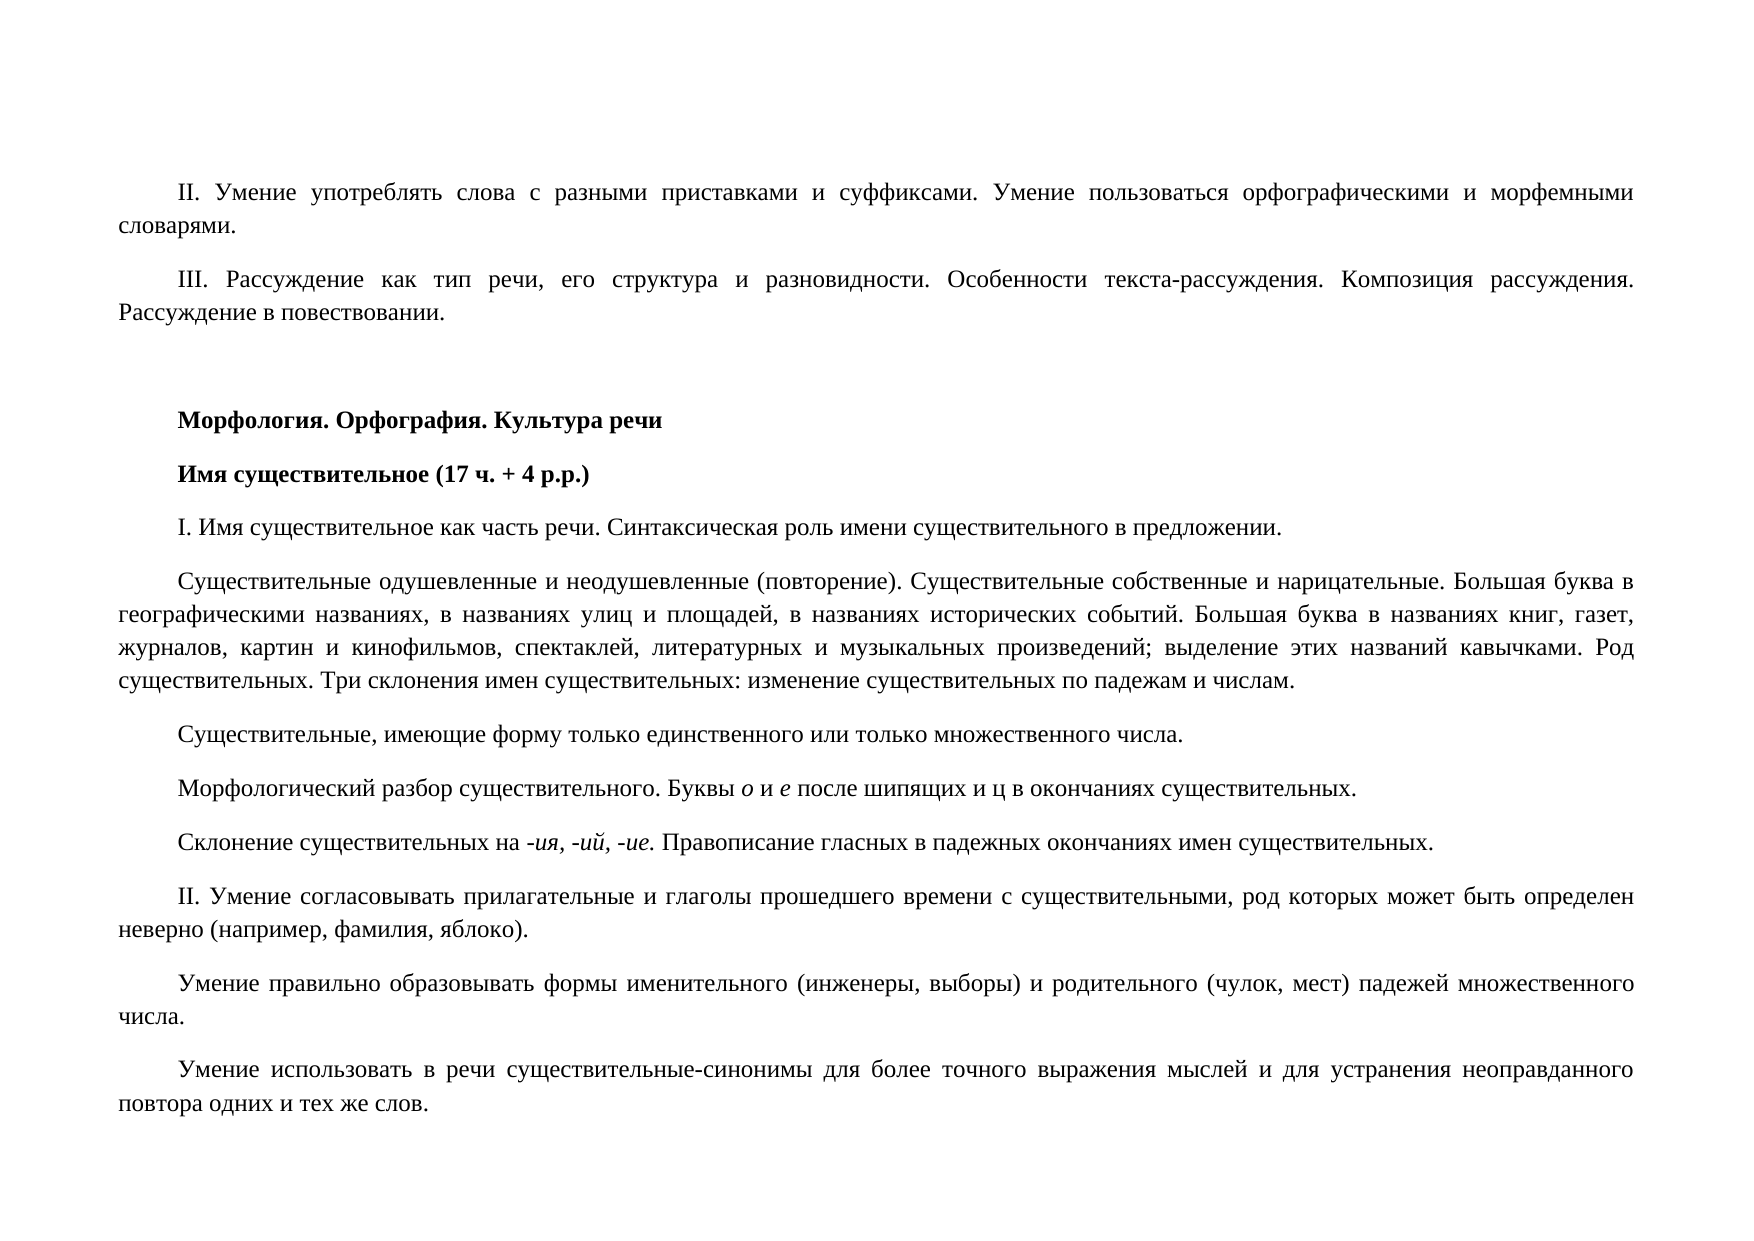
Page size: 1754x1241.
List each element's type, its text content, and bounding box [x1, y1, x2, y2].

text Склонение существительных на -ия, -ий, -ие. Правописание гласных в падежных окончаниях имен существительных. [118, 827, 1636, 856]
text Существительные одушевленные и неодушевленные (повторение). Существительные собственные и нарицательные. Большая буква в географическими названиях, в названиях улиц и площадей, в названиях исторических событий. Большая буква в названиях книг, газет, журналов, картин и кинофильмов, спектаклей, литературных и музыкальных произведений; выделение этих названий кавычками. Род существительных. Три склонения имен существительных: изменение существительных по падежам и числам. [118, 566, 1636, 694]
text III. Рассуждение как тип речи, его структура и разновидности. Особенности текста-рассуждения. Композиция рассуждения. Рассуждение в повествовании. [118, 264, 1636, 326]
text I. Имя существительное как часть речи. Синтаксическая роль имени существительного в предложении. [118, 512, 1636, 541]
text II. Умение согласовывать прилагательные и глаголы прошедшего времени с существительными, род которых может быть определен неверно (например, фамилия, яблоко). [118, 881, 1636, 943]
text Имя существительное (17 ч. + 4 р.р.) [118, 459, 1636, 487]
text Умение правильно образовывать формы именительного (инженеры, выборы) и родительного (чулок, мест) падежей множественного числа. [118, 968, 1636, 1029]
text Умение использовать в речи существительные-синонимы для более точного выражения мыслей и для устранения неоправданного повтора одних и тех же слов. [118, 1054, 1636, 1116]
text II. Умение употреблять слова с разными приставками и суффиксами. Умение пользоваться орфографическими и морфемными словарями. [118, 177, 1636, 239]
text Морфологический разбор существительного. Буквы о и е после шипящих и ц в окончаниях существительных. [118, 773, 1636, 802]
text Морфология. Орфография. Культура речи [118, 405, 1636, 433]
text Существительные, имеющие форму только единственного или только множественного числа. [118, 719, 1636, 748]
